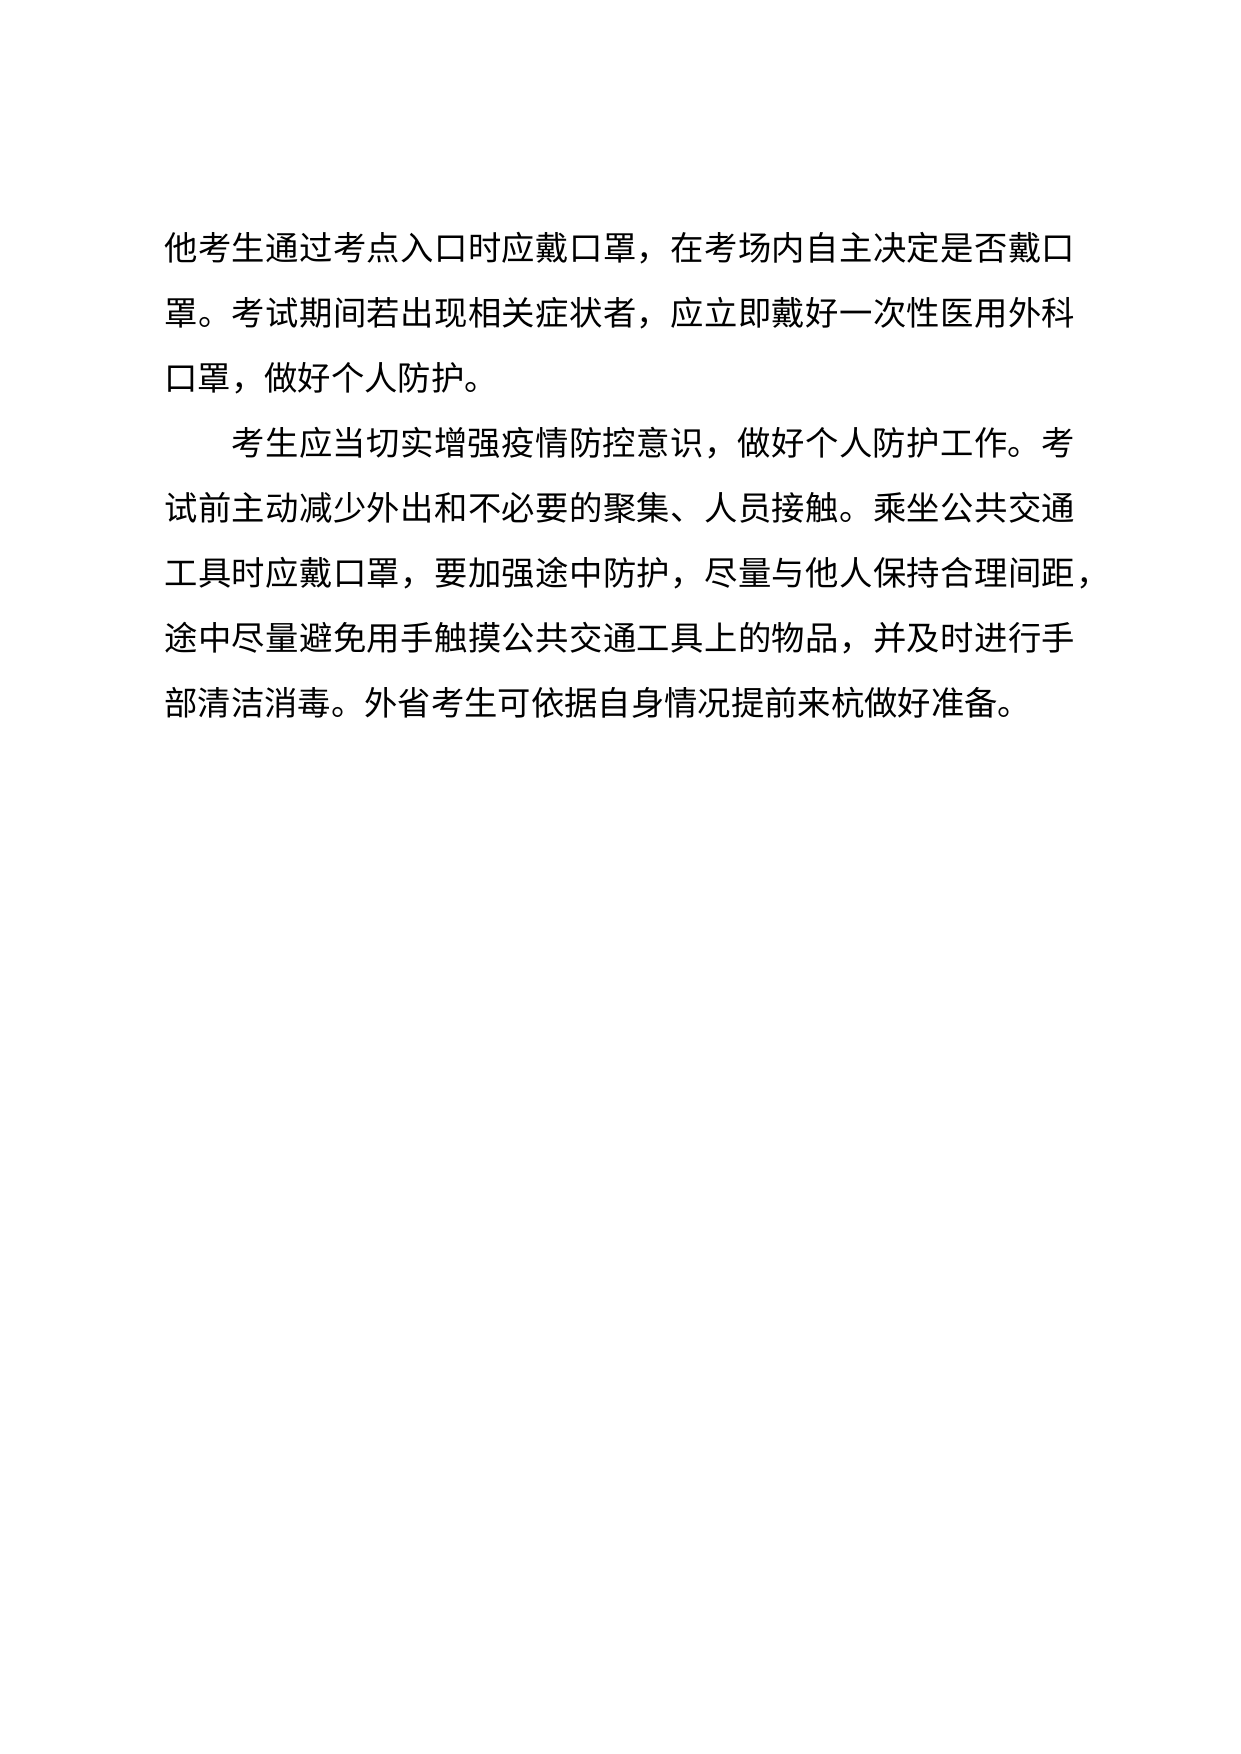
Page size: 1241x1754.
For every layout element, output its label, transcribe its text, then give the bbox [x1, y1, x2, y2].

text 考生应当切实增强疫情防控意识，做好个人防护工作。考试前主动减少外出和不必要的聚集、人员接触。乘坐公共交通工具时应戴口罩，要加强途中防护，尽量与他人保持合理间距，途中尽量避免用手触摸公共交通工具上的物品，并及时进行手部清洁消毒。外省考生可依据自身情况提前来杭做好准备。 [164, 409, 1076, 734]
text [164, 214, 1076, 409]
